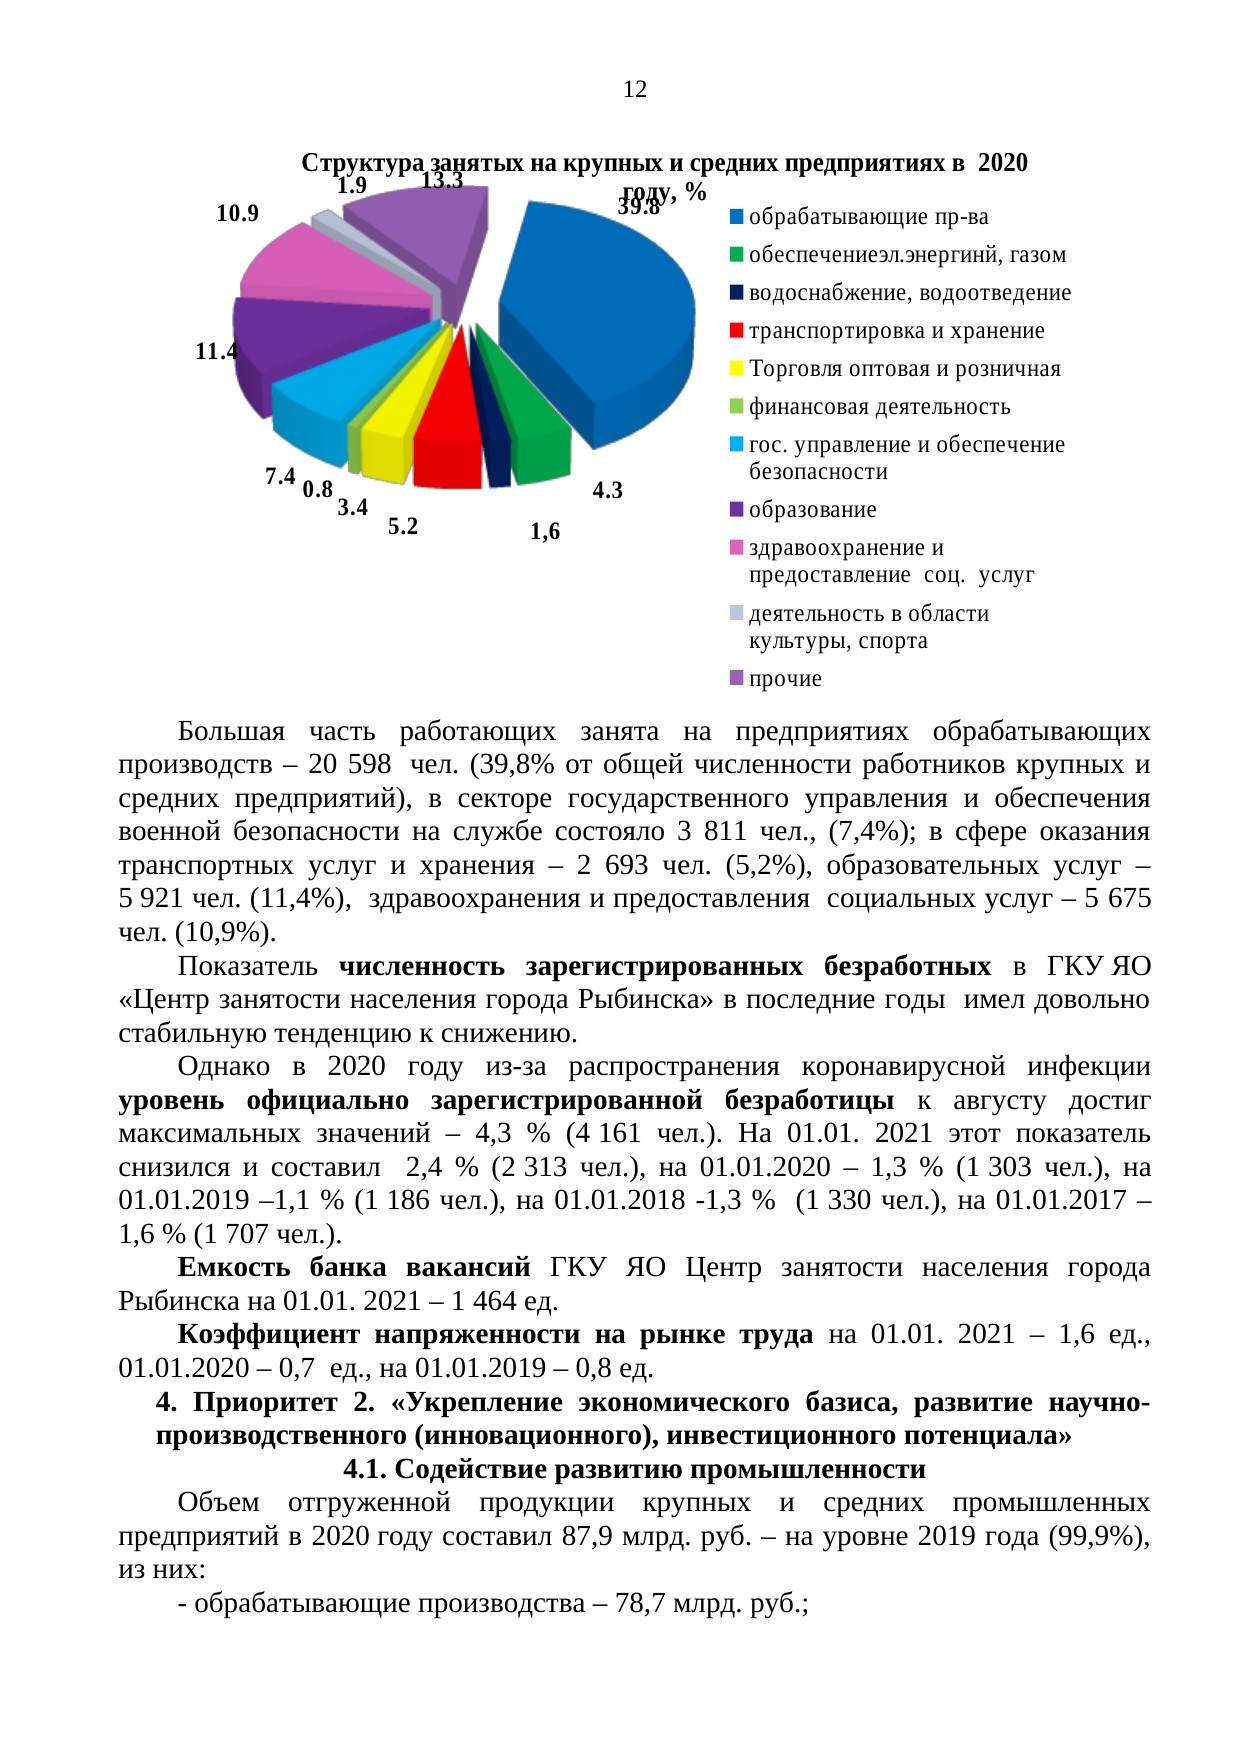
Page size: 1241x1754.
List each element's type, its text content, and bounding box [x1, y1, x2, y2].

text Большая часть работающих занята на предприятиях обрабатывающих производств – 20 598 чел. (39,8% от общей численности работников крупных и средних предприятий), в секторе государственного управления и обеспечения военной безопасности на службе состояло 3 811 чел., (7,4%); в сфере оказания транспортных услуг и хранения – 2 693 чел. (5,2%), образовательных услуг – 5 921 чел. (11,4%), здравоохранения и предоставления социальных услуг – 5 675 чел. (10,9%). [118, 713, 1152, 948]
text Показатель численность зарегистрированных безработных в ГКУ ЯО «Центр занятости населения города Рыбинска» в последние годы имел довольно стабильную тенденцию к снижению. [118, 948, 1152, 1048]
text 4.1. Содействие развитию промышленности [118, 1451, 1152, 1484]
text Объем отгруженной продукции крупных и средних промышленных предприятий в 2020 году составил 87,9 млрд. руб. – на уровне 2019 года (99,9%), из них: [118, 1484, 1152, 1585]
text Коэффициент напряженности на рынке труда на 01.01. 2021 – 1,6 ед., 01.01.2020 – 0,7 ед., на 01.01.2019 – 0,8 ед. [118, 1317, 1152, 1384]
subtitle 4. Приоритет 2. «Укрепление экономического базиса, развитие научно-производственного (инновационного), инвестиционного потенциала» [156, 1384, 1152, 1451]
text Емкость банка вакансий ГКУ ЯО Центр занятости населения города Рыбинска на 01.01. 2021 – 1 464 ед. [118, 1249, 1152, 1317]
text Однако в 2020 году из-за распространения коронавирусной инфекции уровень официально зарегистрированной безработицы к августу достиг максимальных значений – 4,3 % (4 161 чел.). На 01.01. 2021 этот показатель снизился и составил 2,4 % (2 313 чел.), на 01.01.2020 – 1,3 % (1 303 чел.), на 01.01.2019 –1,1 % (1 186 чел.), на 01.01.2018 -1,3 % (1 330 чел.), на 01.01.2017 – 1,6 % (1 707 чел.). [118, 1048, 1152, 1249]
text - обрабатывающие производства – 78,7 млрд. руб.; [118, 1585, 1152, 1618]
